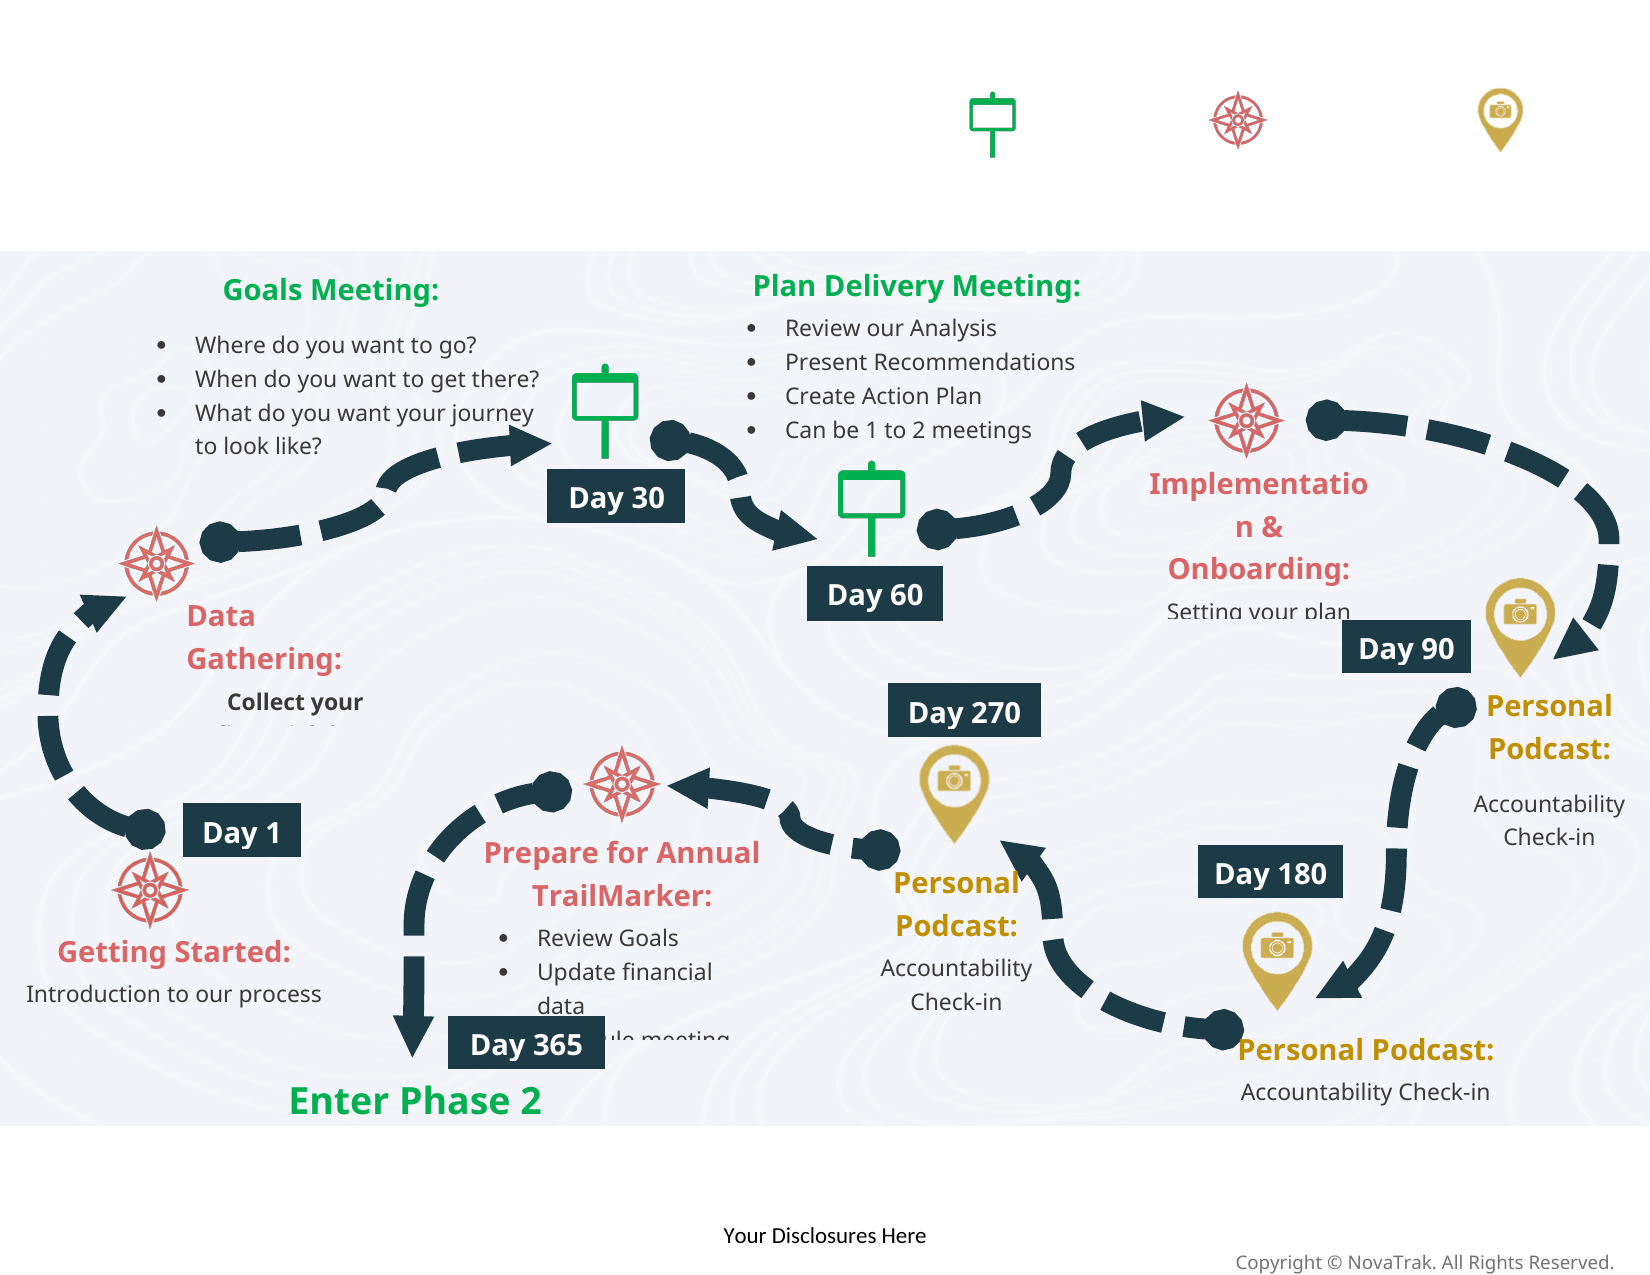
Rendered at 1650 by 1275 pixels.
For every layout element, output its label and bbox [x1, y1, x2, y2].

picture [548, 354, 662, 468]
picture [1201, 375, 1292, 466]
picture [953, 86, 1032, 164]
picture [1203, 86, 1273, 155]
picture [814, 451, 929, 566]
picture [104, 844, 196, 936]
picture [111, 518, 202, 609]
picture [576, 739, 668, 830]
